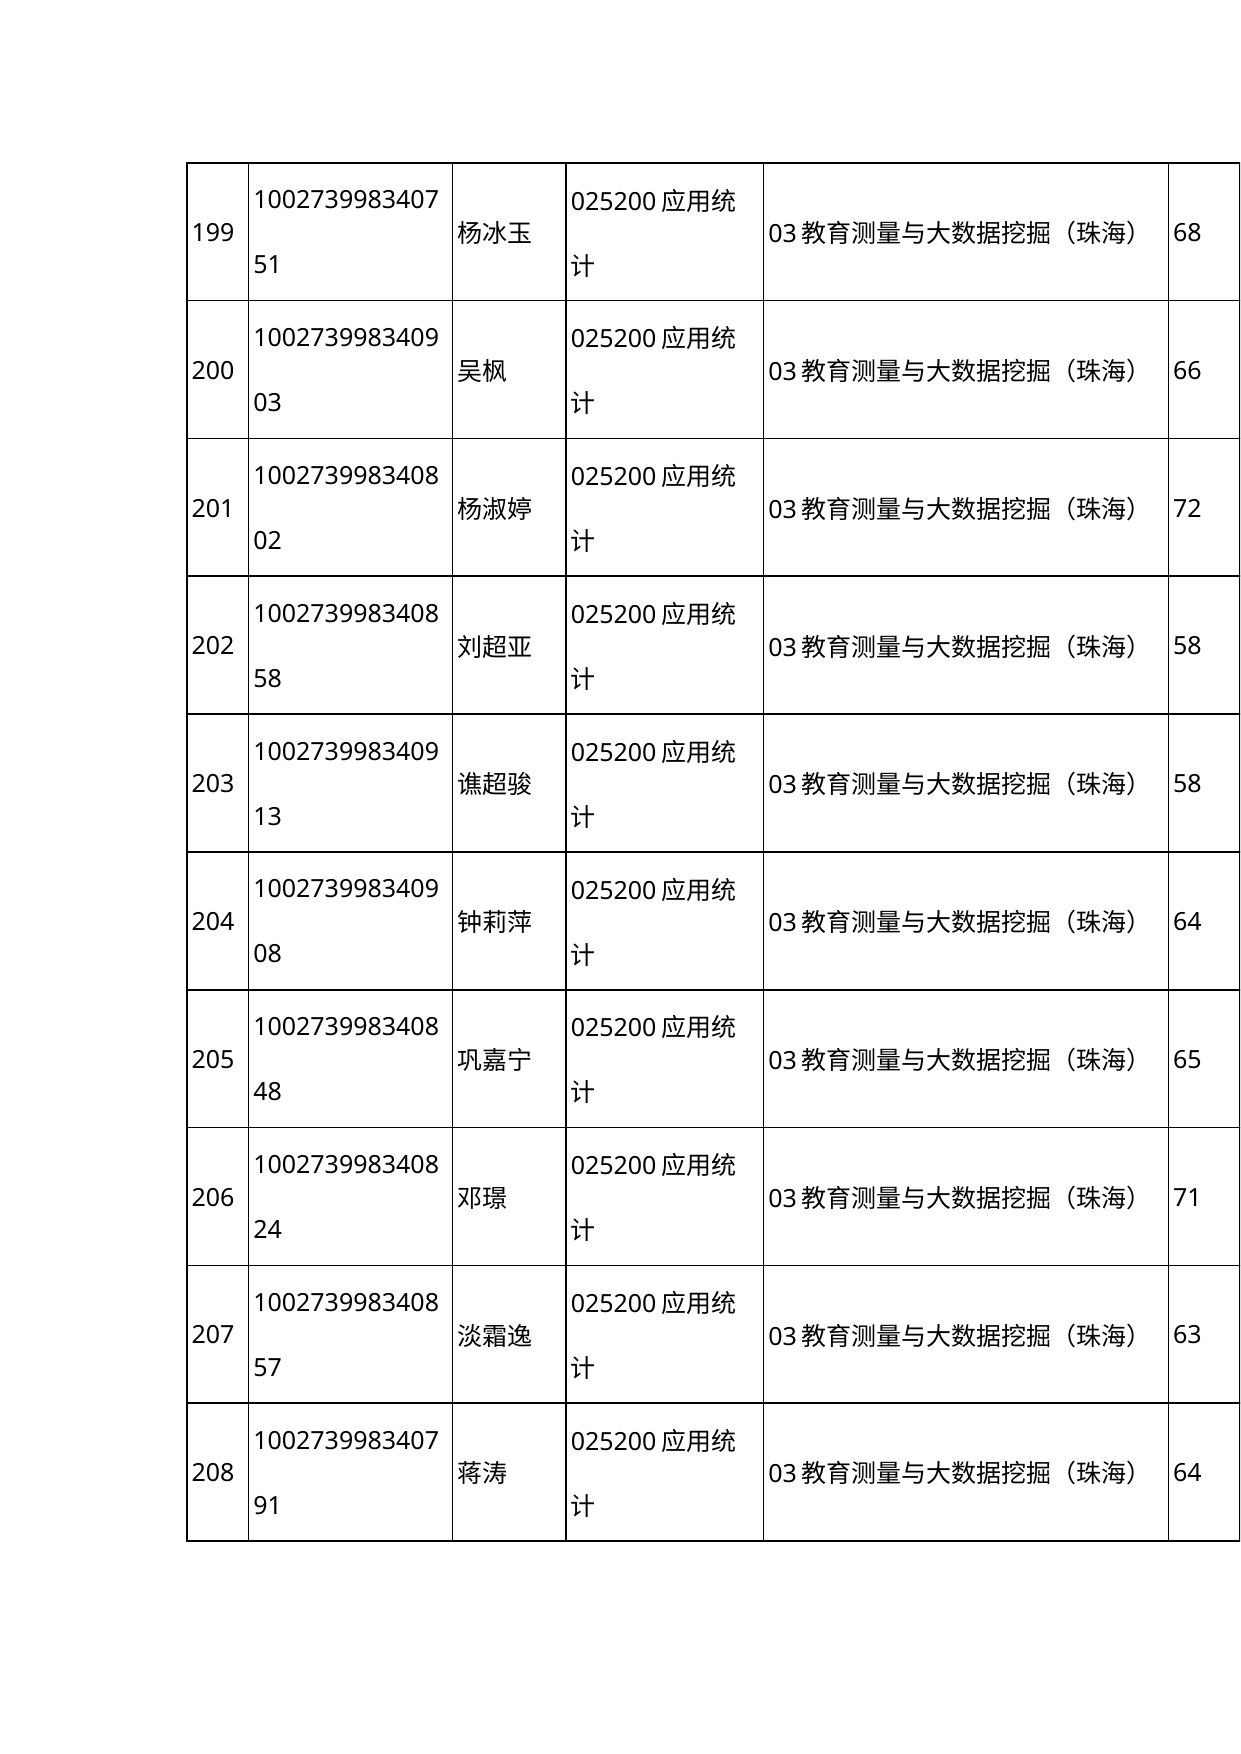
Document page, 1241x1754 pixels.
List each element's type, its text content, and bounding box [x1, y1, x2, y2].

table_cell 100273998340751 [249, 164, 452, 300]
table_cell 68 [1169, 164, 1239, 300]
table_cell 03教育测量与大数据挖掘（珠海） [764, 715, 1168, 851]
table_cell 64 [1169, 1404, 1239, 1540]
table_cell 025200应用统计 [567, 439, 763, 575]
table_cell 025200应用统计 [567, 1404, 763, 1540]
table_cell 吴枫 [453, 301, 565, 438]
table_cell 200 [188, 301, 248, 438]
table_cell 025200应用统计 [567, 164, 763, 300]
table_cell 03教育测量与大数据挖掘（珠海） [764, 1266, 1168, 1402]
table_cell 100273998340791 [249, 1404, 452, 1540]
table_cell 206 [188, 1128, 248, 1264]
table_cell 203 [188, 715, 248, 851]
table_cell 205 [188, 991, 248, 1127]
table_cell 刘超亚 [453, 577, 565, 713]
table_cell 03教育测量与大数据挖掘（珠海） [764, 439, 1168, 575]
table_cell 025200应用统计 [567, 577, 763, 713]
table_cell 58 [1169, 715, 1239, 851]
table_cell 蒋涛 [453, 1404, 565, 1540]
table_cell 100273998340848 [249, 991, 452, 1127]
table_cell 03教育测量与大数据挖掘（珠海） [764, 991, 1168, 1127]
table_cell 207 [188, 1266, 248, 1402]
table_cell 025200应用统计 [567, 991, 763, 1127]
table_cell 025200应用统计 [567, 1128, 763, 1264]
table_cell 201 [188, 439, 248, 575]
table_cell 66 [1169, 301, 1239, 438]
table_cell 巩嘉宁 [453, 991, 565, 1127]
table_cell 100273998340802 [249, 439, 452, 575]
table_cell 71 [1169, 1128, 1239, 1264]
table_cell 100273998340824 [249, 1128, 452, 1264]
table_cell 64 [1169, 853, 1239, 989]
table_cell 邓璟 [453, 1128, 565, 1264]
table_cell 03教育测量与大数据挖掘（珠海） [764, 853, 1168, 989]
table_cell 199 [188, 164, 248, 300]
table_cell 03教育测量与大数据挖掘（珠海） [764, 164, 1168, 300]
table_cell 杨淑婷 [453, 439, 565, 575]
table_cell 杨冰玉 [453, 164, 565, 300]
table_cell 淡霜逸 [453, 1266, 565, 1402]
table_cell 025200应用统计 [567, 715, 763, 851]
table_cell 72 [1169, 439, 1239, 575]
table_cell 03教育测量与大数据挖掘（珠海） [764, 1404, 1168, 1540]
table_cell 100273998340913 [249, 715, 452, 851]
table_cell 100273998340908 [249, 853, 452, 989]
table_cell 63 [1169, 1266, 1239, 1402]
table_cell 钟莉萍 [453, 853, 565, 989]
table_cell 03教育测量与大数据挖掘（珠海） [764, 301, 1168, 438]
table_cell 100273998340857 [249, 1266, 452, 1402]
table_cell 100273998340858 [249, 577, 452, 713]
table_cell 65 [1169, 991, 1239, 1127]
table_cell 100273998340903 [249, 301, 452, 438]
table_cell 204 [188, 853, 248, 989]
table_cell 025200应用统计 [567, 853, 763, 989]
table_cell 58 [1169, 577, 1239, 713]
table_cell 208 [188, 1404, 248, 1540]
table_cell 025200应用统计 [567, 301, 763, 438]
table_cell 03教育测量与大数据挖掘（珠海） [764, 577, 1168, 713]
table_cell 03教育测量与大数据挖掘（珠海） [764, 1128, 1168, 1264]
table_cell 202 [188, 577, 248, 713]
table_cell 025200应用统计 [567, 1266, 763, 1402]
table_cell 谯超骏 [453, 715, 565, 851]
